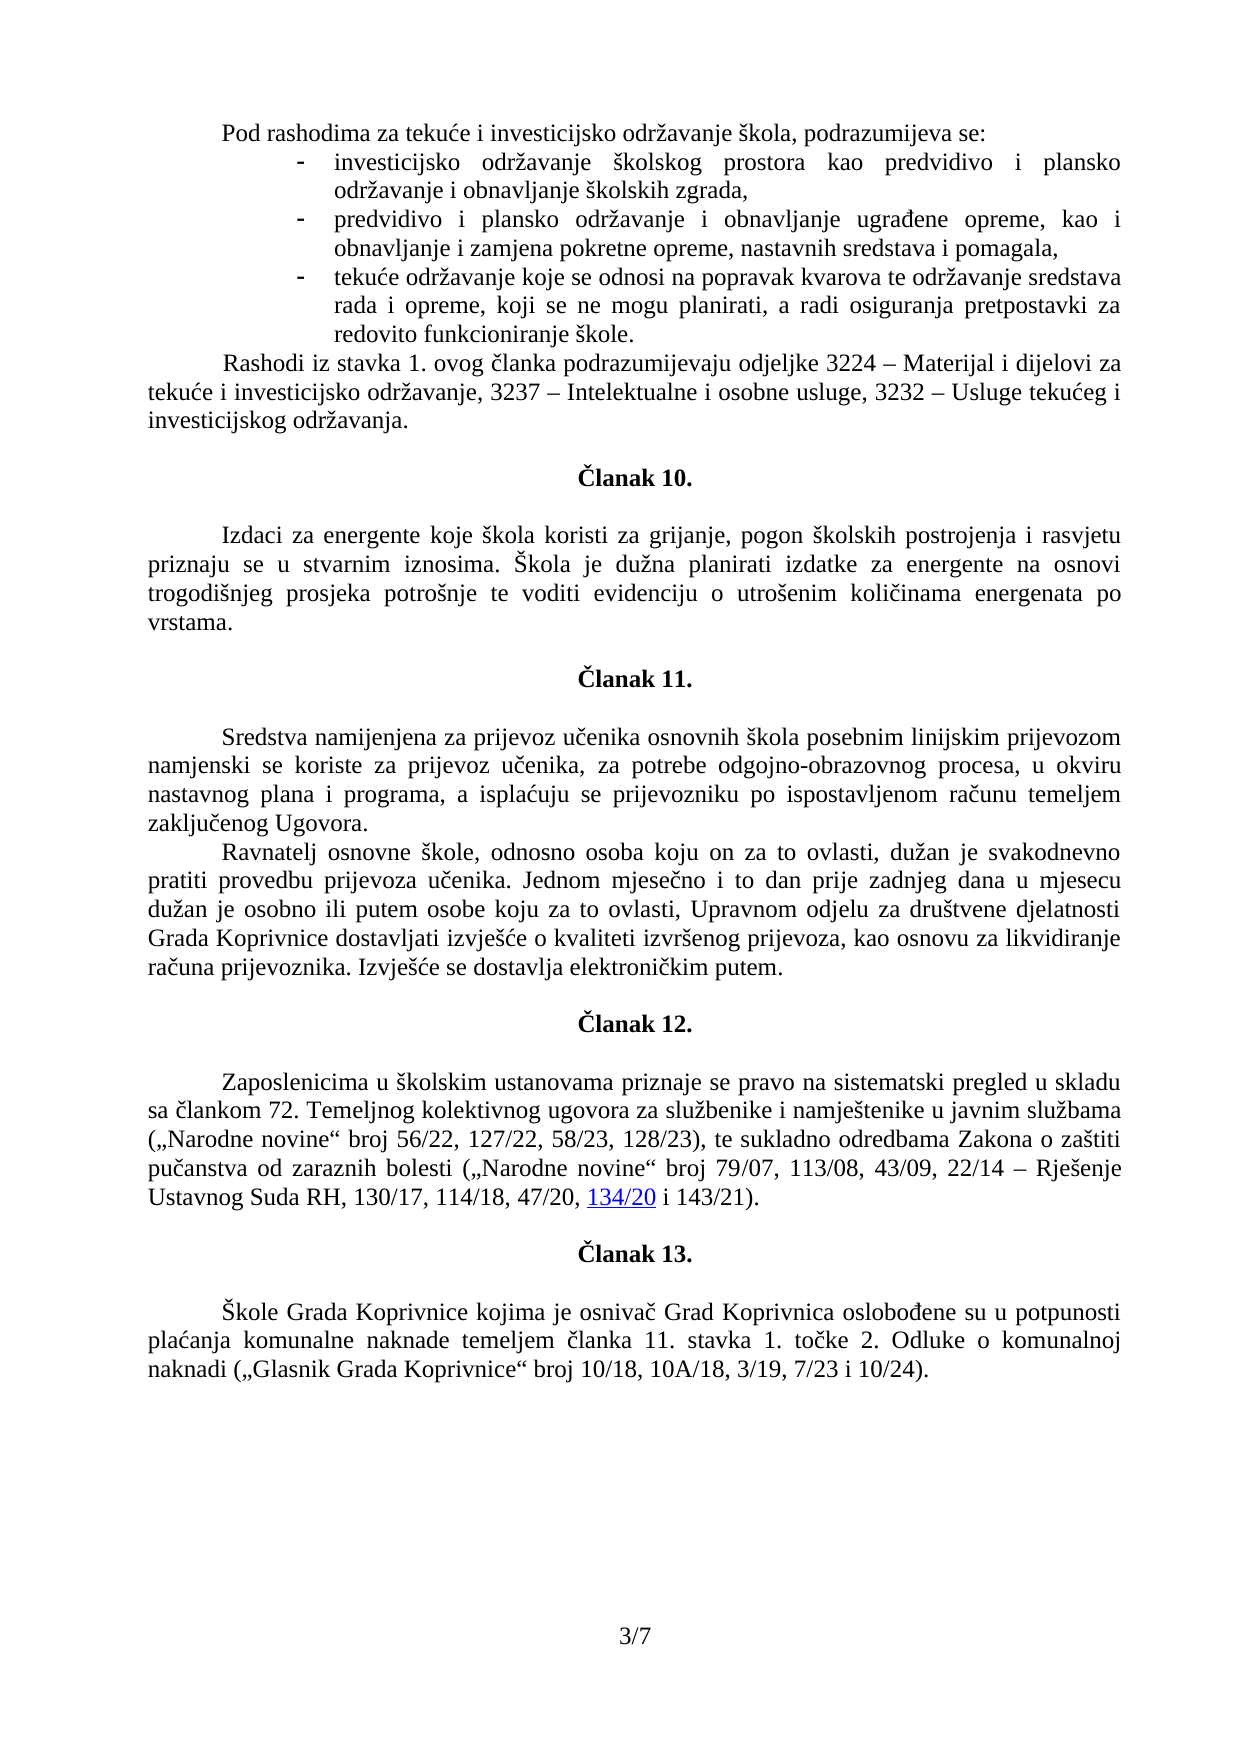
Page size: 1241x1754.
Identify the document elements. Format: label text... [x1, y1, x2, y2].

text Članak 12. [148, 1009, 1122, 1038]
text Zaposlenicima u školskim ustanovama priznaje se pravo na sistematski pregled u skladu sa člankom 72. Temeljnog kolektivnog ugovora za službenike i namještenike u javnim službama („Narodne novine“ broj 56/22, 127/22, 58/23, 128/23), te sukladno odredbama Zakona o zaštiti pučanstva od zaraznih bolesti („Narodne novine“ broj 79/07, 113/08, 43/09, 22/14 – Rješenje Ustavnog Suda RH, 130/17, 114/18, 47/20, 134/20 i 143/21). [148, 1067, 1122, 1211]
list predvidivo i plansko održavanje i obnavljanje ugrađene opreme, kao i obnavljanje i zamjena pokretne opreme, nastavnih sredstava i pomagala, [296, 204, 1122, 262]
text Članak 10. [148, 463, 1122, 492]
text Škole Grada Koprivnice kojima je osnivač Grad Koprivnica oslobođene su u potpunosti plaćanja komunalne naknade temeljem članka 11. stavka 1. točke 2. Odluke o komunalnoj naknadi („Glasnik Grada Koprivnice“ broj 10/18, 10A/18, 3/19, 7/23 i 10/24). [148, 1297, 1122, 1383]
text Članak 11. [148, 664, 1122, 693]
list tekuće održavanje koje se odnosi na popravak kvarova te održavanje sredstava rada i opreme, koji se ne mogu planirati, a radi osiguranja pretpostavki za redovito funkcioniranje škole. [296, 262, 1122, 348]
text Ravnatelj osnovne škole, odnosno osoba koju on za to ovlasti, dužan je svakodnevno pratiti provedbu prijevoza učenika. Jednom mjesečno i to dan prije zadnjeg dana u mjesecu dužan je osobno ili putem osobe koju za to ovlasti, Upravnom odjelu za društvene djelatnosti Grada Koprivnice dostavljati izvješće o kvaliteti izvršenog prijevoza, kao osnovu za likvidiranje računa prijevoznika. Izvješće se dostavlja elektroničkim putem. [148, 837, 1122, 981]
text Sredstva namijenjena za prijevoz učenika osnovnih škola posebnim linijskim prijevozom namjenski se koriste za prijevoz učenika, za potrebe odgojno-obrazovnog procesa, u okviru nastavnog plana i programa, a isplaćuju se prijevozniku po ispostavljenom računu temeljem zaključenog Ugovora. [148, 722, 1122, 837]
text Članak 13. [148, 1239, 1122, 1268]
text Pod rashodima za tekuće i investicijsko održavanje škola, podrazumijeva se: [148, 118, 1122, 147]
text Izdaci za energente koje škola koristi za grijanje, pogon školskih postrojenja i rasvjetu priznaju se u stvarnim iznosima. Škola je dužna planirati izdatke za energente na osnovi trogodišnjeg prosjeka potrošnje te voditi evidenciju o utrošenim količinama energenata po vrstama. [148, 521, 1122, 636]
text Rashodi iz stavka 1. ovog članka podrazumijevaju odjeljke 3224 – Materijal i dijelovi za tekuće i investicijsko održavanje, 3237 – Intelektualne i osobne usluge, 3232 – Usluge tekućeg i investicijskog održavanja. [148, 348, 1122, 434]
list investicijsko održavanje školskog prostora kao predvidivo i plansko održavanje i obnavljanje školskih zgrada, [296, 147, 1122, 204]
